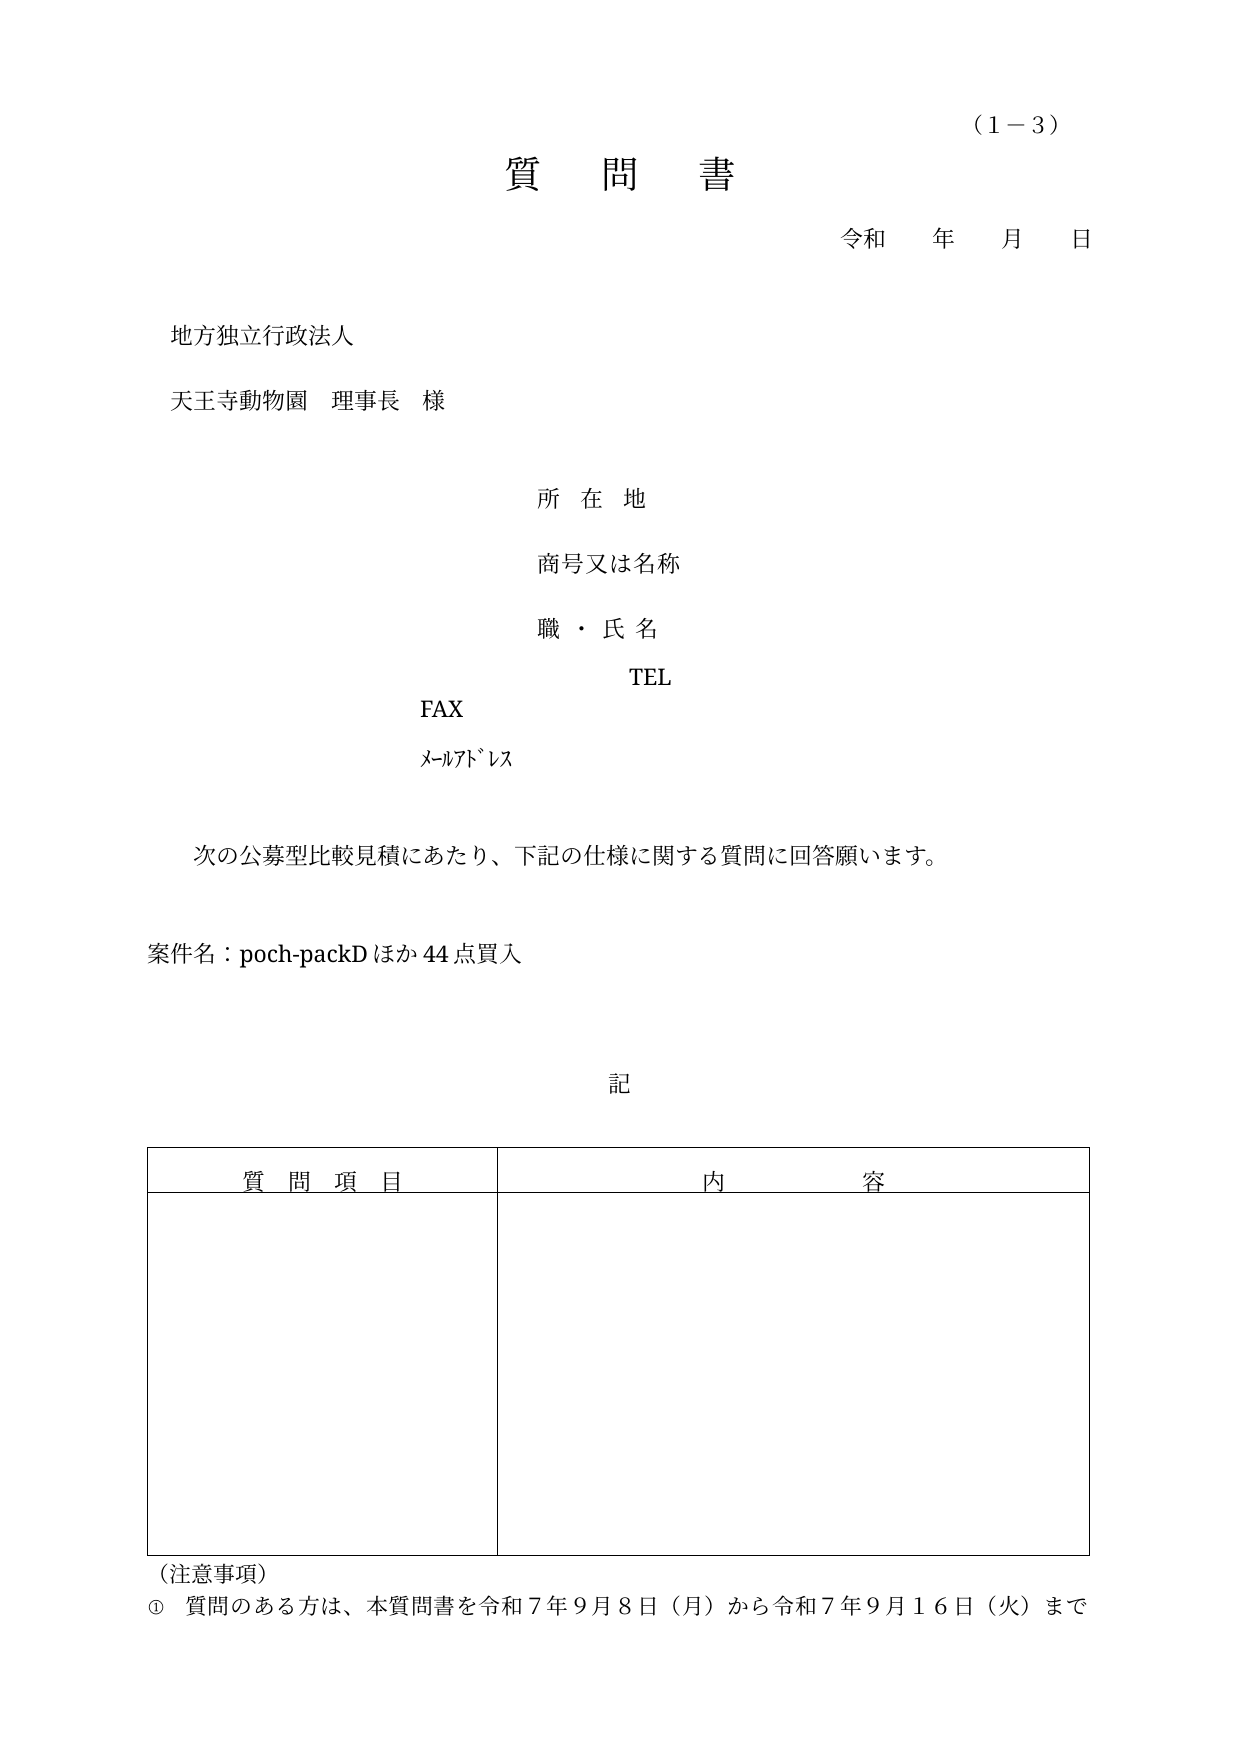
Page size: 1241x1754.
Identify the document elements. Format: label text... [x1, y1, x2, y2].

text FAX [148, 692, 1092, 725]
text 質問書 [148, 140, 1092, 205]
table_cell [498, 1193, 1089, 1555]
subtitle 記 [148, 1050, 1092, 1115]
table_header 内 容 [498, 1148, 1089, 1192]
text 次の公募型比較見積にあたり、下記の仕様に関する質問に回答願います。 [148, 822, 1092, 887]
text 職・氏名 [148, 595, 1092, 660]
text ﾒｰﾙｱﾄﾞﾚｽ [148, 725, 1092, 790]
text （１－３） [148, 107, 1071, 140]
text 令和 年 月 日 [148, 205, 1092, 270]
text 所在地 [148, 465, 1092, 530]
list 案件名：poch-packDほか44点買入 [148, 920, 1080, 985]
text 商号又は名称 [148, 530, 1092, 595]
text TEL [148, 660, 1092, 692]
text 天王寺動物園 理事長 様 [148, 367, 1092, 432]
text 地方独立行政法人 [148, 302, 1092, 367]
table_cell [148, 1193, 497, 1555]
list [148, 1589, 1092, 1621]
table_header 質 問 項 目 [148, 1148, 497, 1192]
text （注意事項） [148, 1556, 1092, 1589]
